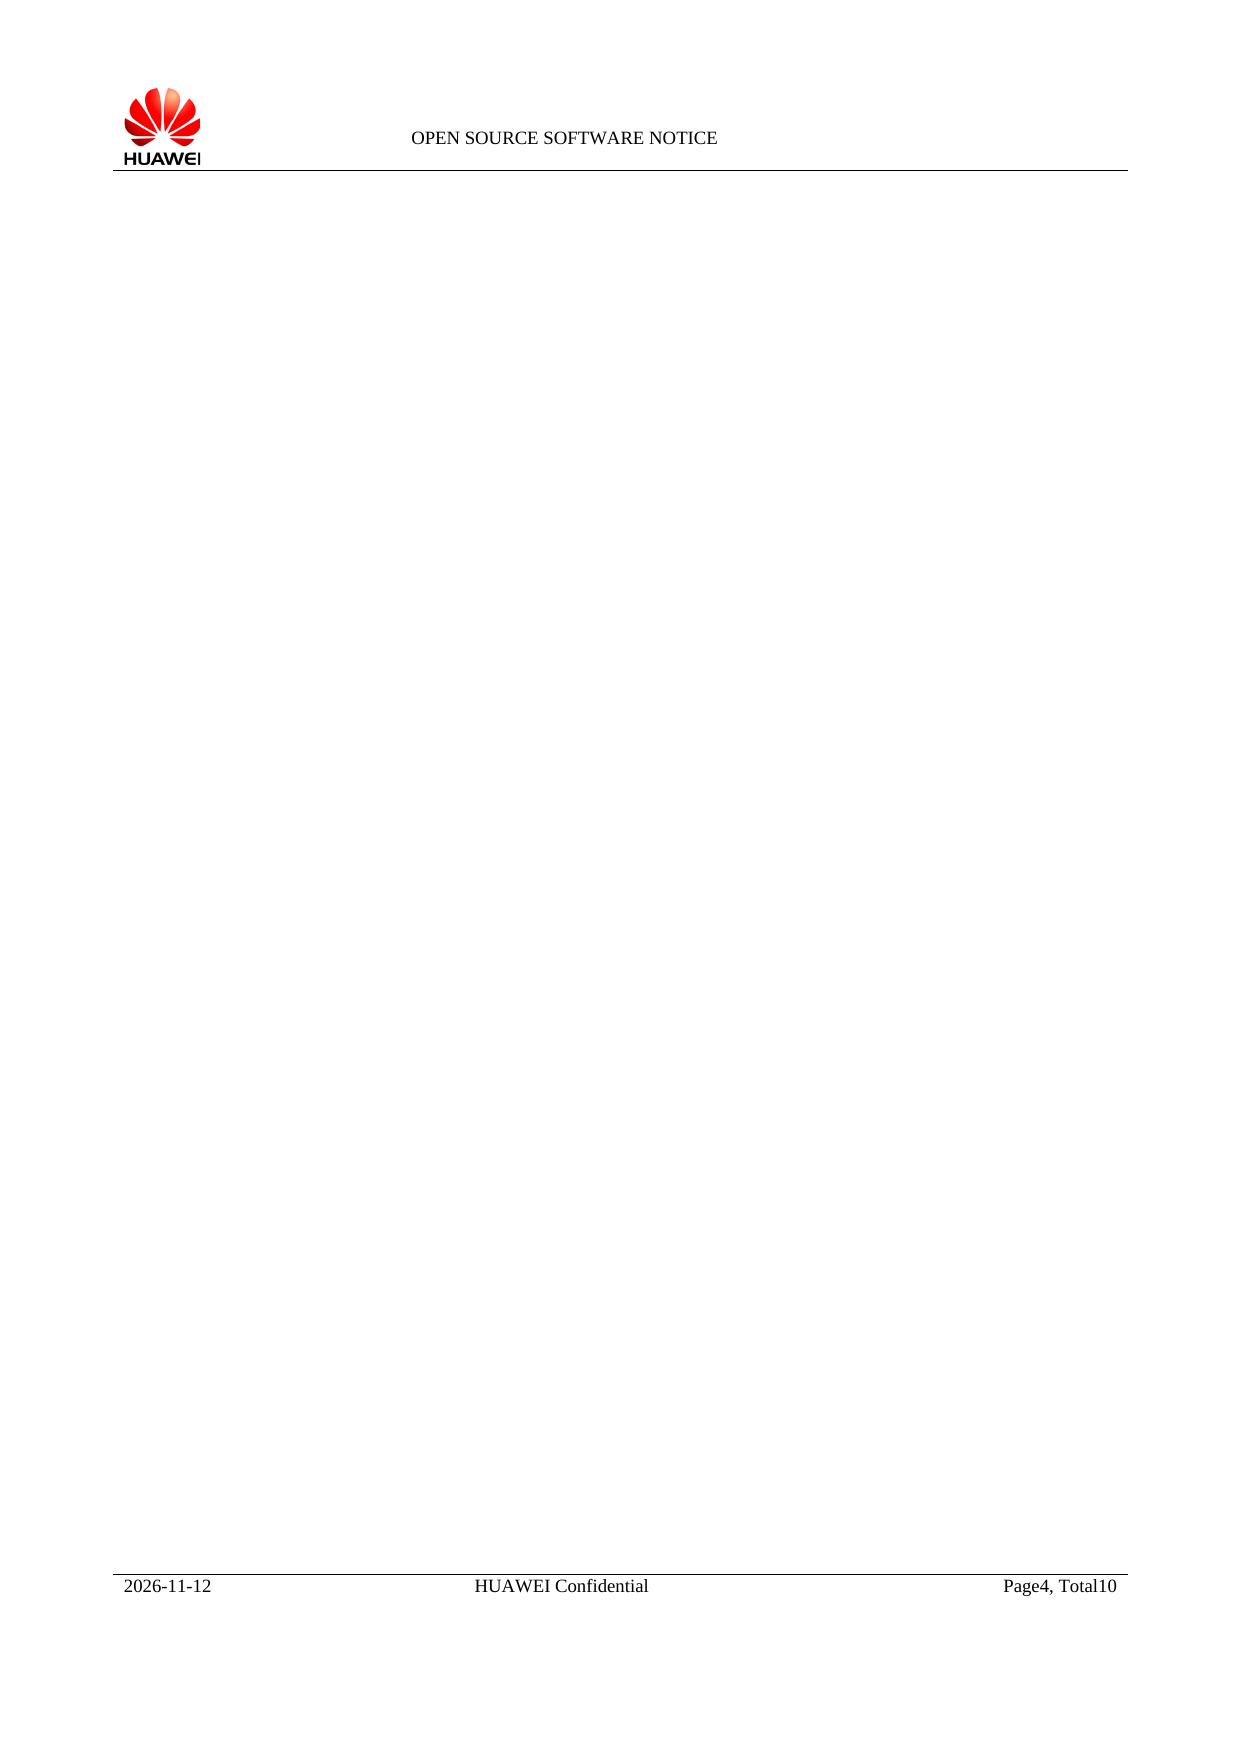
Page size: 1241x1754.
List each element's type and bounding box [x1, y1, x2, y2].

picture [124, 88, 201, 165]
